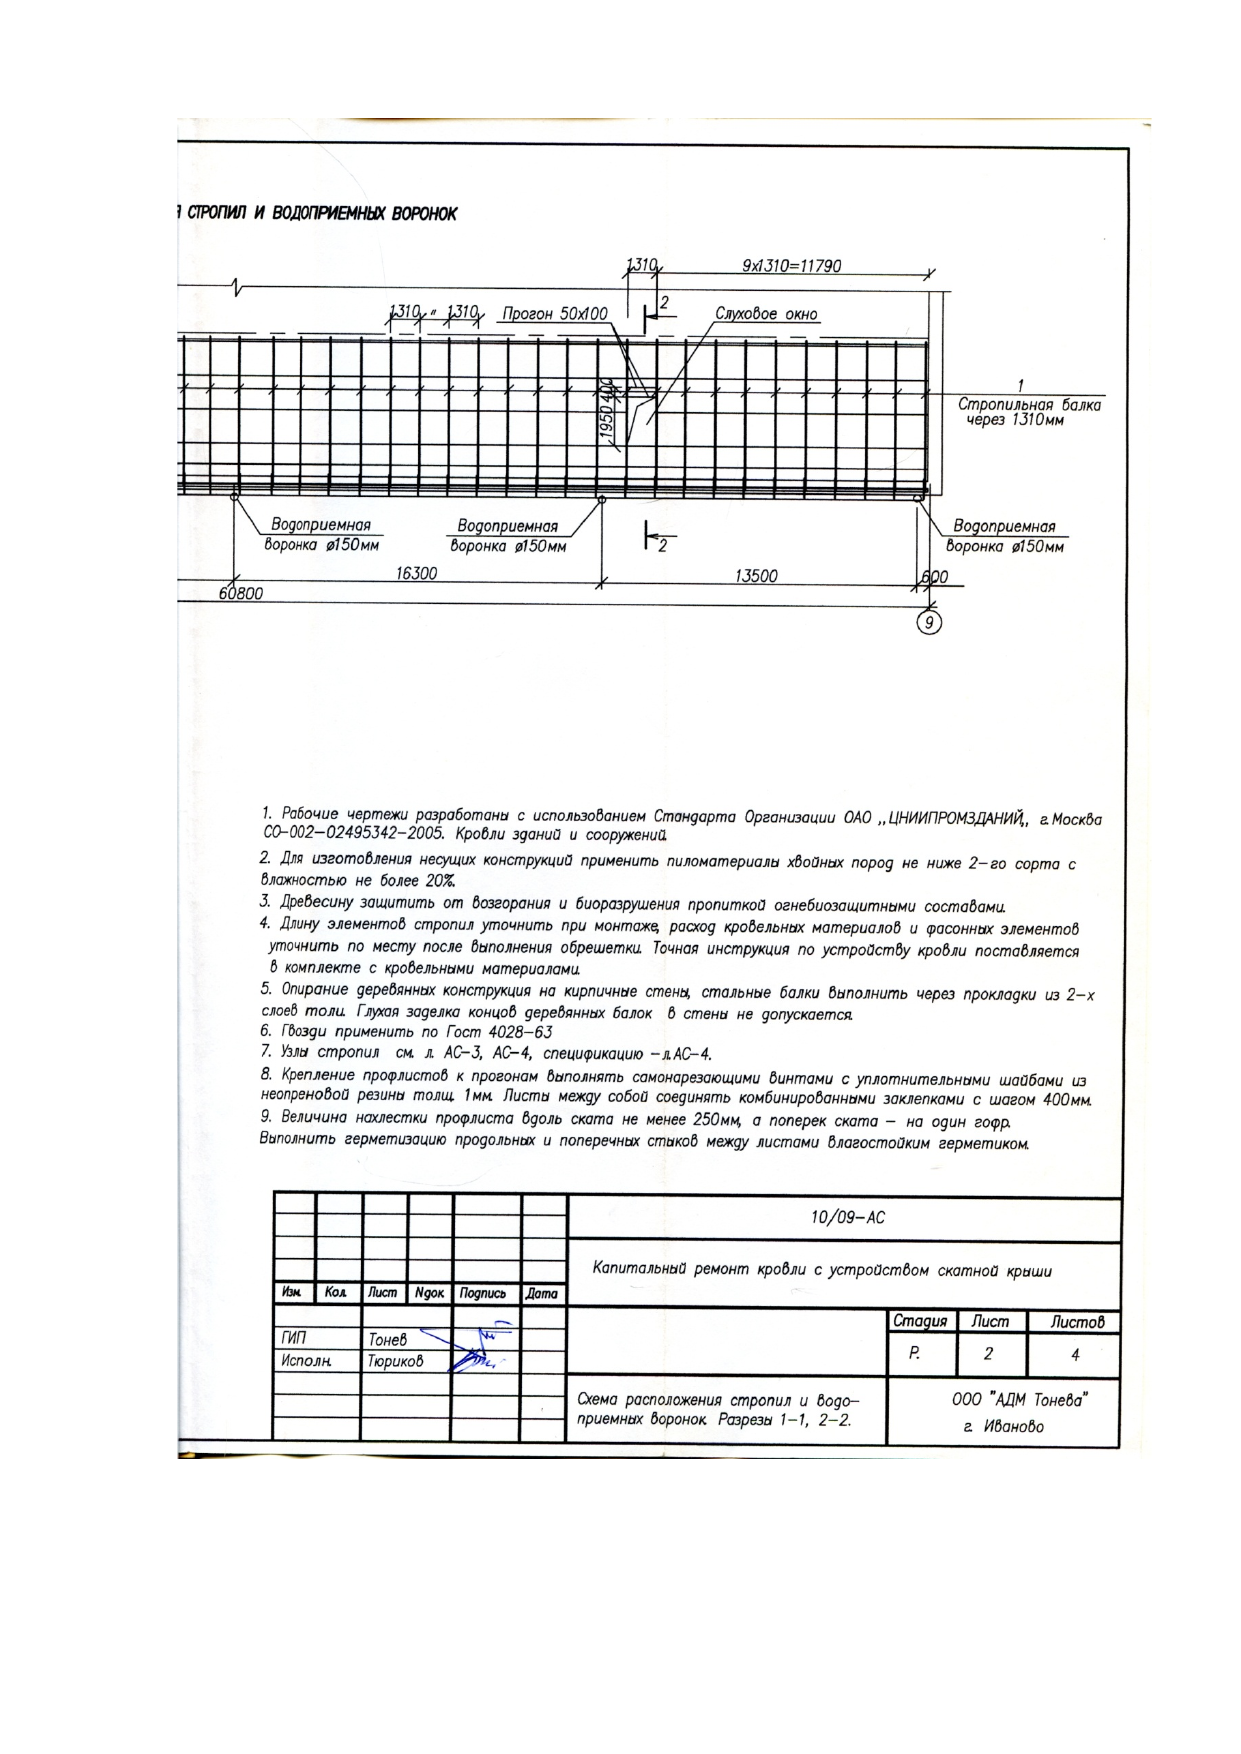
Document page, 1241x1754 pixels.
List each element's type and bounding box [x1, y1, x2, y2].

picture [177, 118, 1152, 1459]
